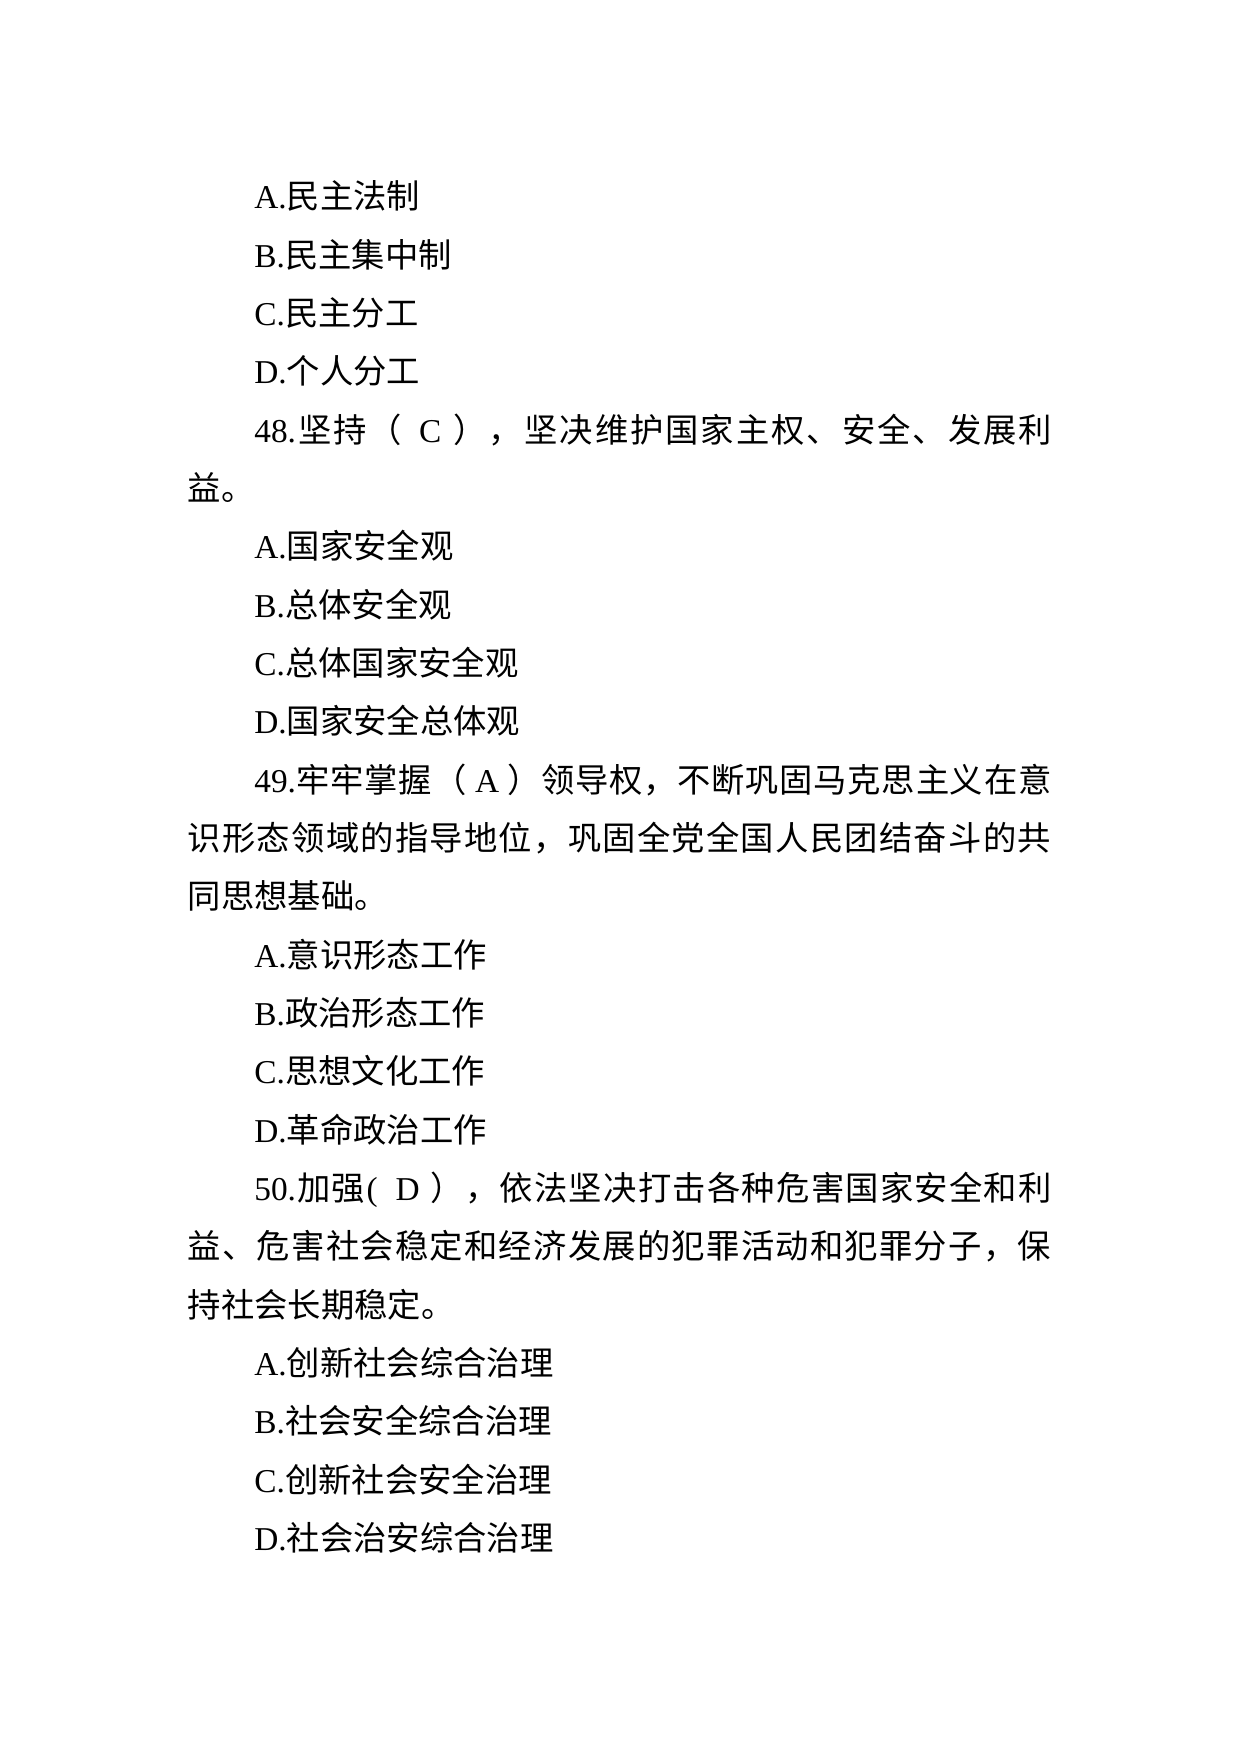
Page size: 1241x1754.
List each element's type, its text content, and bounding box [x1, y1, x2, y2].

text D.革命政治工作 [187, 1095, 1053, 1154]
text 49.牢牢掌握（ A ）领导权，不断巩固马克思主义在意识形态领域的指导地位，巩固全党全国人民团结奋斗的共同思想基础。 [187, 745, 1053, 920]
text C.思想文化工作 [187, 1037, 1053, 1095]
text 48.坚持（ C ），坚决维护国家主权、安全、发展利益。 [187, 395, 1053, 512]
text C.创新社会安全治理 [187, 1445, 1053, 1504]
text B.民主集中制 [187, 220, 1053, 279]
text B.总体安全观 [187, 570, 1053, 629]
text D.个人分工 [187, 337, 1053, 395]
text B.社会安全综合治理 [187, 1387, 1053, 1445]
text 50.加强( D ），依法坚决打击各种危害国家安全和利益、危害社会稳定和经济发展的犯罪活动和犯罪分子，保持社会长期稳定。 [187, 1154, 1053, 1329]
text D.国家安全总体观 [187, 687, 1053, 745]
text A.民主法制 [187, 162, 1053, 220]
text A.国家安全观 [187, 512, 1053, 570]
text A.意识形态工作 [187, 920, 1053, 979]
text C.总体国家安全观 [187, 629, 1053, 687]
text C.民主分工 [187, 279, 1053, 337]
text B.政治形态工作 [187, 979, 1053, 1037]
text D.社会治安综合治理 [187, 1504, 1053, 1562]
text A.创新社会综合治理 [187, 1329, 1053, 1387]
